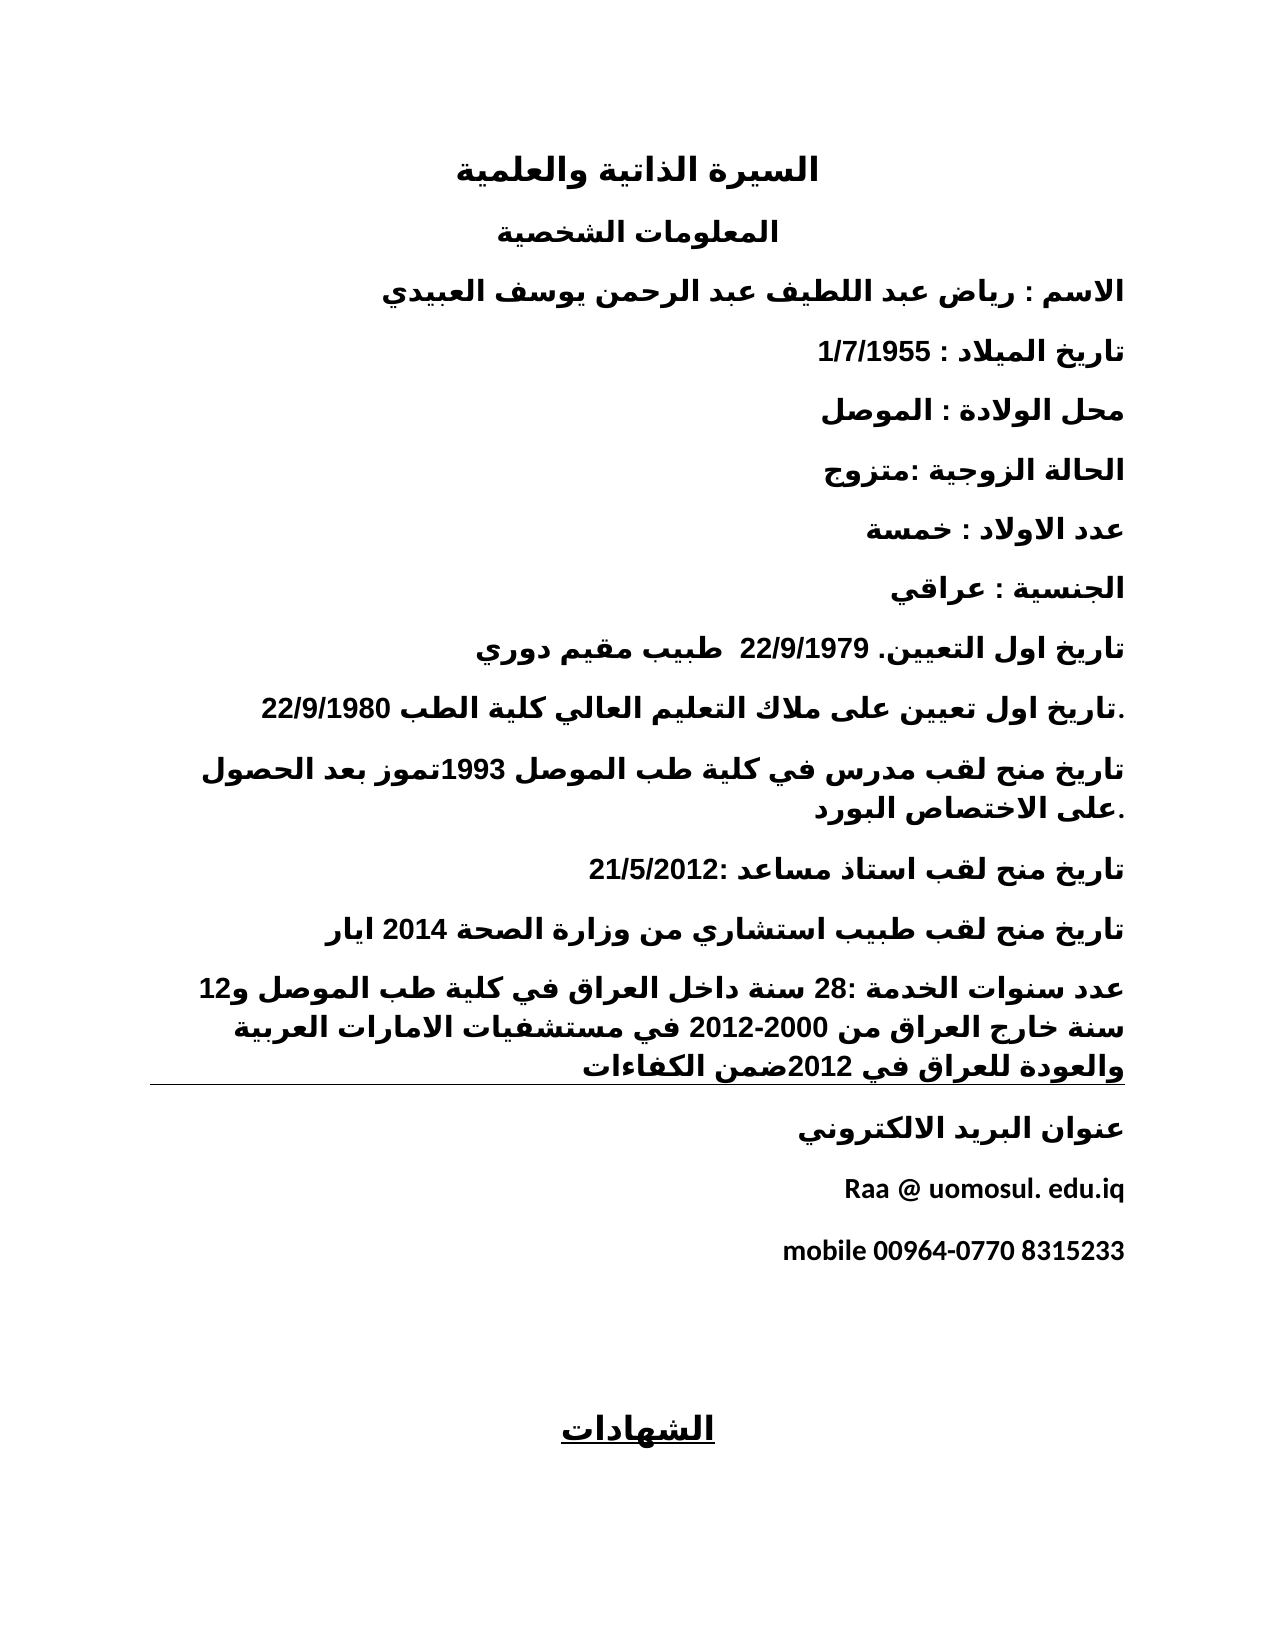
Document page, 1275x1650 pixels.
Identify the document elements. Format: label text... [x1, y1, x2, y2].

text محل الولادة : الموصل [150, 393, 1125, 427]
text تاريخ اول تعيين على ملاك التعليم العالي كلية الطب 22/9/1980. [150, 690, 1125, 726]
text Raa @ uomosul. edu.iq [150, 1170, 1125, 1206]
text عدد سنوات الخدمة :28 سنة داخل العراق في كلية طب الموصل و12 سنة خارج العراق من 2000-2012 في مستشفيات الامارات العربية والعودة للعراق في 2012ضمن الكفاءات [150, 971, 1125, 1084]
text السيرة الذاتية والعلمية [150, 150, 1125, 188]
text الحالة الزوجية :متزوج [150, 452, 1125, 486]
text المعلومات الشخصية [150, 215, 1125, 248]
text الاسم : رياض عبد اللطيف عبد الرحمن يوسف العبيدي [150, 274, 1125, 308]
text تاريخ منح لقب طبيب استشاري من وزارة الصحة 2014 ايار [150, 912, 1125, 946]
text تاريخ منح لقب مدرس في كلية طب الموصل 1993تموز بعد الحصول على الاختصاص البورد. [150, 752, 1125, 826]
text الجنسية : عراقي [150, 571, 1125, 605]
text تاريخ اول التعيين. 22/9/1979 طبيب مقيم دوري [150, 631, 1125, 664]
text عدد الاولاد : خمسة [150, 512, 1125, 545]
text تاريخ منح لقب استاذ مساعد :21/5/2012 [150, 852, 1125, 886]
text الشهادات [150, 1409, 1125, 1447]
text mobile 00964-0770 8315233 [150, 1232, 1125, 1268]
text تاريخ الميلاد : 1/7/1955 [150, 334, 1125, 367]
text عنوان البريد الالكتروني [150, 1111, 1125, 1144]
